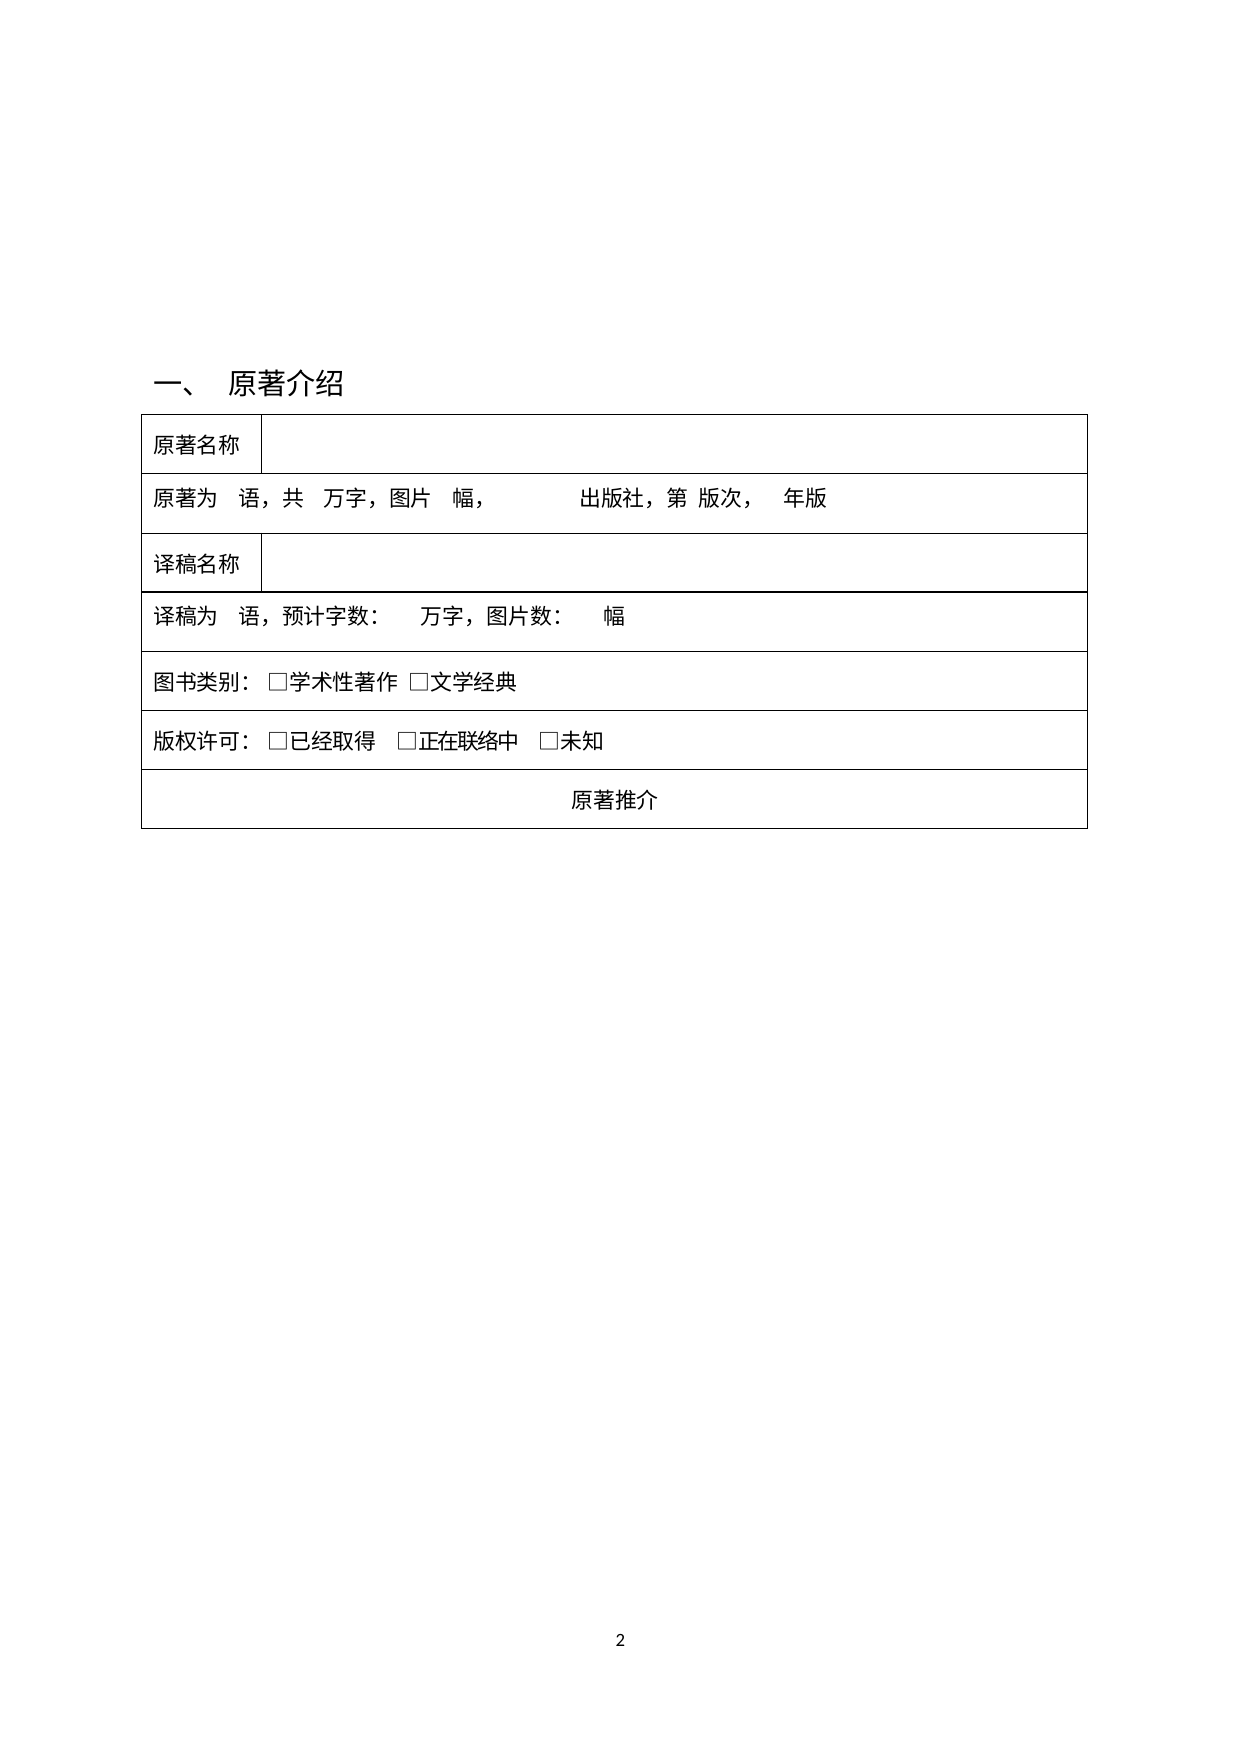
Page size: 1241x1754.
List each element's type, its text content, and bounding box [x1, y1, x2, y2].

table_cell 原著为 语，共 万字，图片 幅， 出版社，第 版次， 年版 [142, 474, 1087, 532]
table_cell 译稿名称 [142, 534, 261, 591]
table_cell 图书类别： □学术性著作 □文学经典 [142, 652, 1087, 709]
table_header [262, 415, 1087, 473]
table_cell 原著推介 [142, 770, 1087, 828]
table_header 原著名称 [142, 415, 261, 473]
table_cell 版权许可： □已经取得 □正在联络中 □未知 [142, 711, 1087, 769]
table_cell 译稿为 语，预计字数： 万字，图片数： 幅 [142, 593, 1087, 651]
table_cell [262, 534, 1087, 591]
list 原著介绍 [153, 349, 1053, 414]
